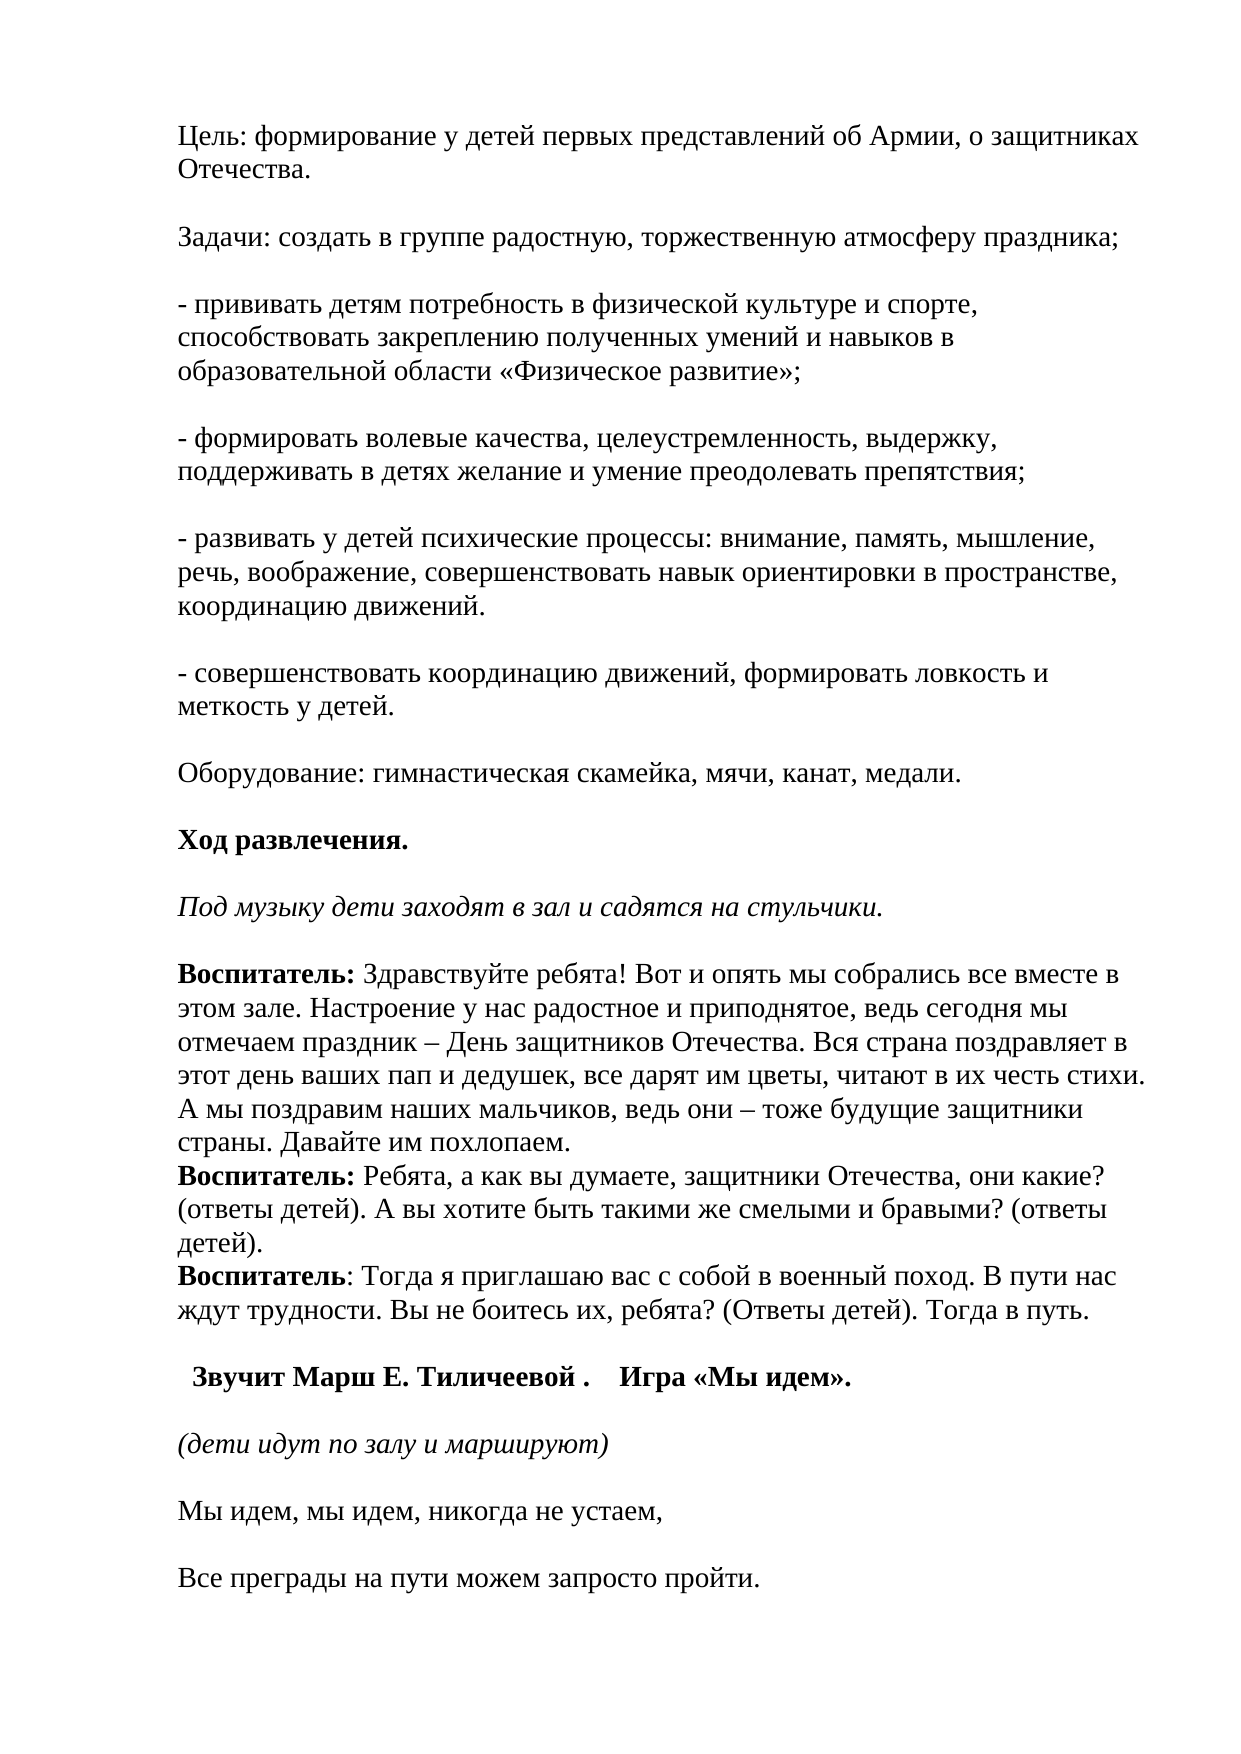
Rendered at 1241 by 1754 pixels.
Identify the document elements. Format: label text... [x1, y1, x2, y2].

text Ход развлечения. [177, 822, 1152, 856]
text Воспитатель: Здравствуйте ребята! Вот и опять мы собрались все вместе в этом зале. Настроение у нас радостное и приподнятое, ведь сегодня мы отмечаем праздник – День защитников Отечества. Вся страна поздравляет в этот день ваших пап и дедушек, все дарят им цветы, читают в их честь стихи. А мы поздравим наших мальчиков, ведь они – тоже будущие защитники страны. Давайте им похлопаем. [177, 957, 1152, 1158]
text Воспитатель: Тогда я приглашаю вас с собой в военный поход. В пути нас ждут трудности. Вы не боитесь их, ребята? (Ответы детей). Тогда в путь. [177, 1258, 1152, 1326]
text Под музыку дети заходят в зал и садятся на стульчики. [177, 889, 1152, 923]
text - совершенствовать координацию движений, формировать ловкость и меткость у детей. [177, 655, 1152, 722]
text Мы идем, мы идем, никогда не устаем, [177, 1493, 1152, 1527]
text Все преграды на пути можем запросто пройти. [177, 1560, 1152, 1594]
text - формировать волевые качества, целеустремленность, выдержку, поддерживать в детях желание и умение преодолевать препятствия; [177, 420, 1152, 487]
text Воспитатель: Ребята, а как вы думаете, защитники Отечества, они какие? (ответы детей). А вы хотите быть такими же смелыми и бравыми? (ответы детей). [177, 1158, 1152, 1258]
text - развивать у детей психические процессы: внимание, память, мышление, речь, воображение, совершенствовать навык ориентировки в пространстве, координацию движений. [177, 521, 1152, 621]
text - прививать детям потребность в физической культуре и спорте, способствовать закреплению полученных умений и навыков в образовательной области «Физическое развитие»; [177, 286, 1152, 386]
text Оборудование: гимнастическая скамейка, мячи, канат, медали. [177, 755, 1152, 789]
text Задачи: создать в группе радостную, торжественную атмосферу праздника; [177, 219, 1152, 252]
text Цель: формирование у детей первых представлений об Армии, о защитниках Отечества. [177, 118, 1152, 185]
text (дети идут по залу и маршируют) [177, 1426, 1152, 1460]
text Звучит Марш Е. Тиличеевой . Игра «Мы идем». [177, 1359, 1152, 1393]
